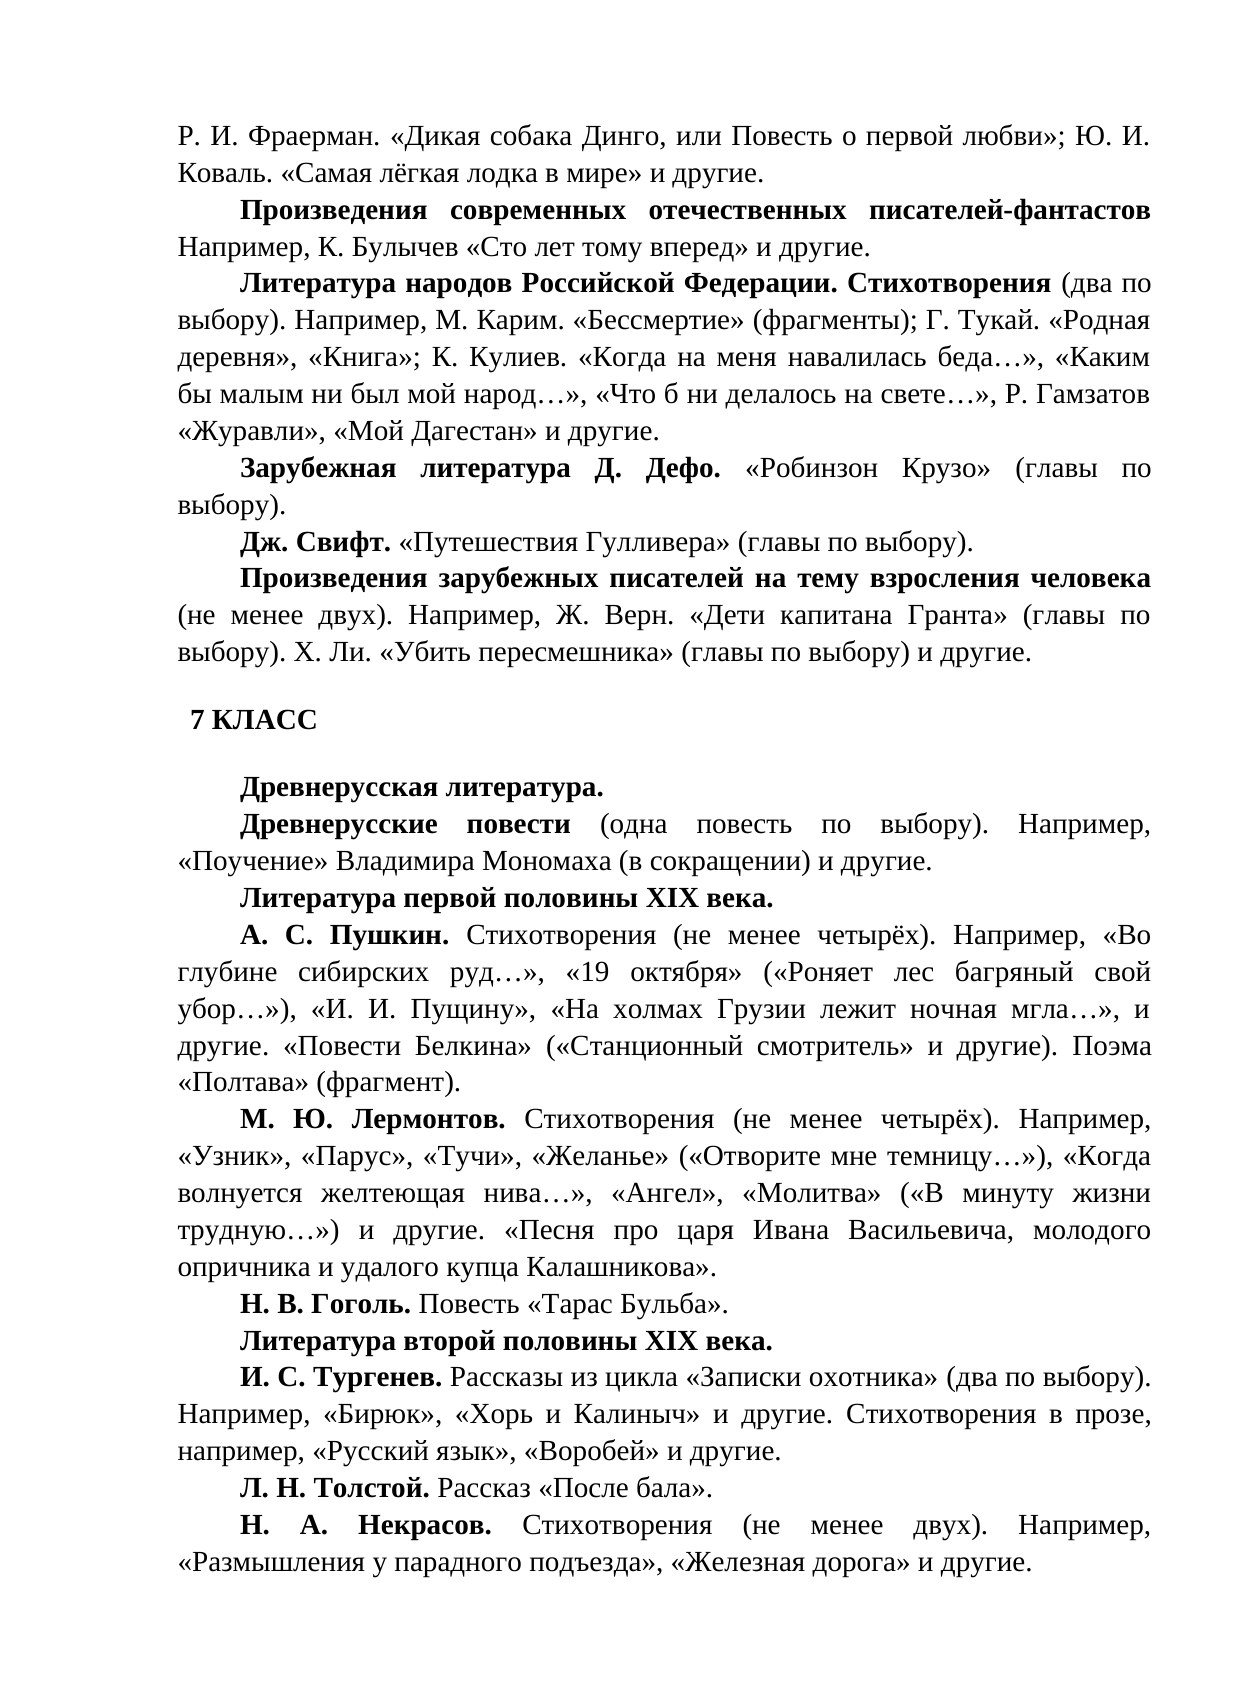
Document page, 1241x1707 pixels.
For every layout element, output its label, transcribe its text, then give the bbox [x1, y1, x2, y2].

text Древнерусская литература. [177, 769, 1152, 803]
text А. С. Пушкин. Стихотворения (не менее четырёх). Например, «Во глубине сибирских руд…», «19 октября» («Роняет лес багряный свой убор…»), «И. И. Пущину», «На холмах Грузии лежит ночная мгла…», и другие. «Повести Белкина» («Станционный смотритель» и другие). Поэма «Полтава» (фрагмент). [177, 917, 1152, 1098]
text Литература первой половины XIX века. [177, 880, 1152, 914]
text 7 КЛАСС [190, 702, 1152, 736]
text Литература второй половины XIX века. [177, 1323, 1152, 1356]
text Древнерусские повести (одна повесть по выбору). Например, «Поучение» Владимира Мономаха (в сокращении) и другие. [177, 806, 1152, 877]
text Литература народов Российской Федерации. Стихотворения (два по выбору). Например, М. Карим. «Бессмертие» (фрагменты); Г. Тукай. «Родная деревня», «Книга»; К. Кулиев. «Когда на меня навалилась беда…», «Каким бы малым ни был мой народ…», «Что б ни делалось на свете…», Р. Гамзатов «Журавли», «Мой Дагестан» и другие. [177, 266, 1152, 447]
text Произведения зарубежных писателей на тему взросления человека (не менее двух). Например, Ж. Верн. «Дети капитана Гранта» (главы по выбору). Х. Ли. «Убить пересмешника» (главы по выбору) и другие. [177, 561, 1152, 668]
text Н. А. Некрасов. Стихотворения (не менее двух). Например, «Размышления у парадного подъезда», «Железная дорога» и другие. [177, 1507, 1152, 1577]
text Дж. Свифт. «Путешествия Гулливера» (главы по выбору). [177, 524, 1152, 557]
text И. С. Тургенев. Рассказы из цикла «Записки охотника» (два по выбору). Например, «Бирюк», «Хорь и Калиныч» и другие. Стихотворения в прозе, например, «Русский язык», «Воробей» и другие. [177, 1359, 1152, 1467]
text Н. В. Гоголь. Повесть «Тарас Бульба». [177, 1286, 1152, 1319]
text М. Ю. Лермонтов. Стихотворения (не менее четырёх). Например, «Узник», «Парус», «Тучи», «Желанье» («Отворите мне темницу…»), «Когда волнуется желтеющая нива…», «Ангел», «Молитва» («В минуту жизни трудную…») и другие. «Песня про царя Ивана Васильевича, молодого опричника и удалого купца Калашникова». [177, 1101, 1152, 1282]
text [177, 118, 1152, 188]
text Л. Н. Толстой. Рассказ «После бала». [177, 1470, 1152, 1504]
text Зарубежная литература Д. Дефо. «Робинзон Крузо» (главы по выбору). [177, 450, 1152, 520]
text Произведения современных отечественных писателей-фантастов Например, К. Булычев «Сто лет тому вперед» и другие. [177, 192, 1152, 262]
